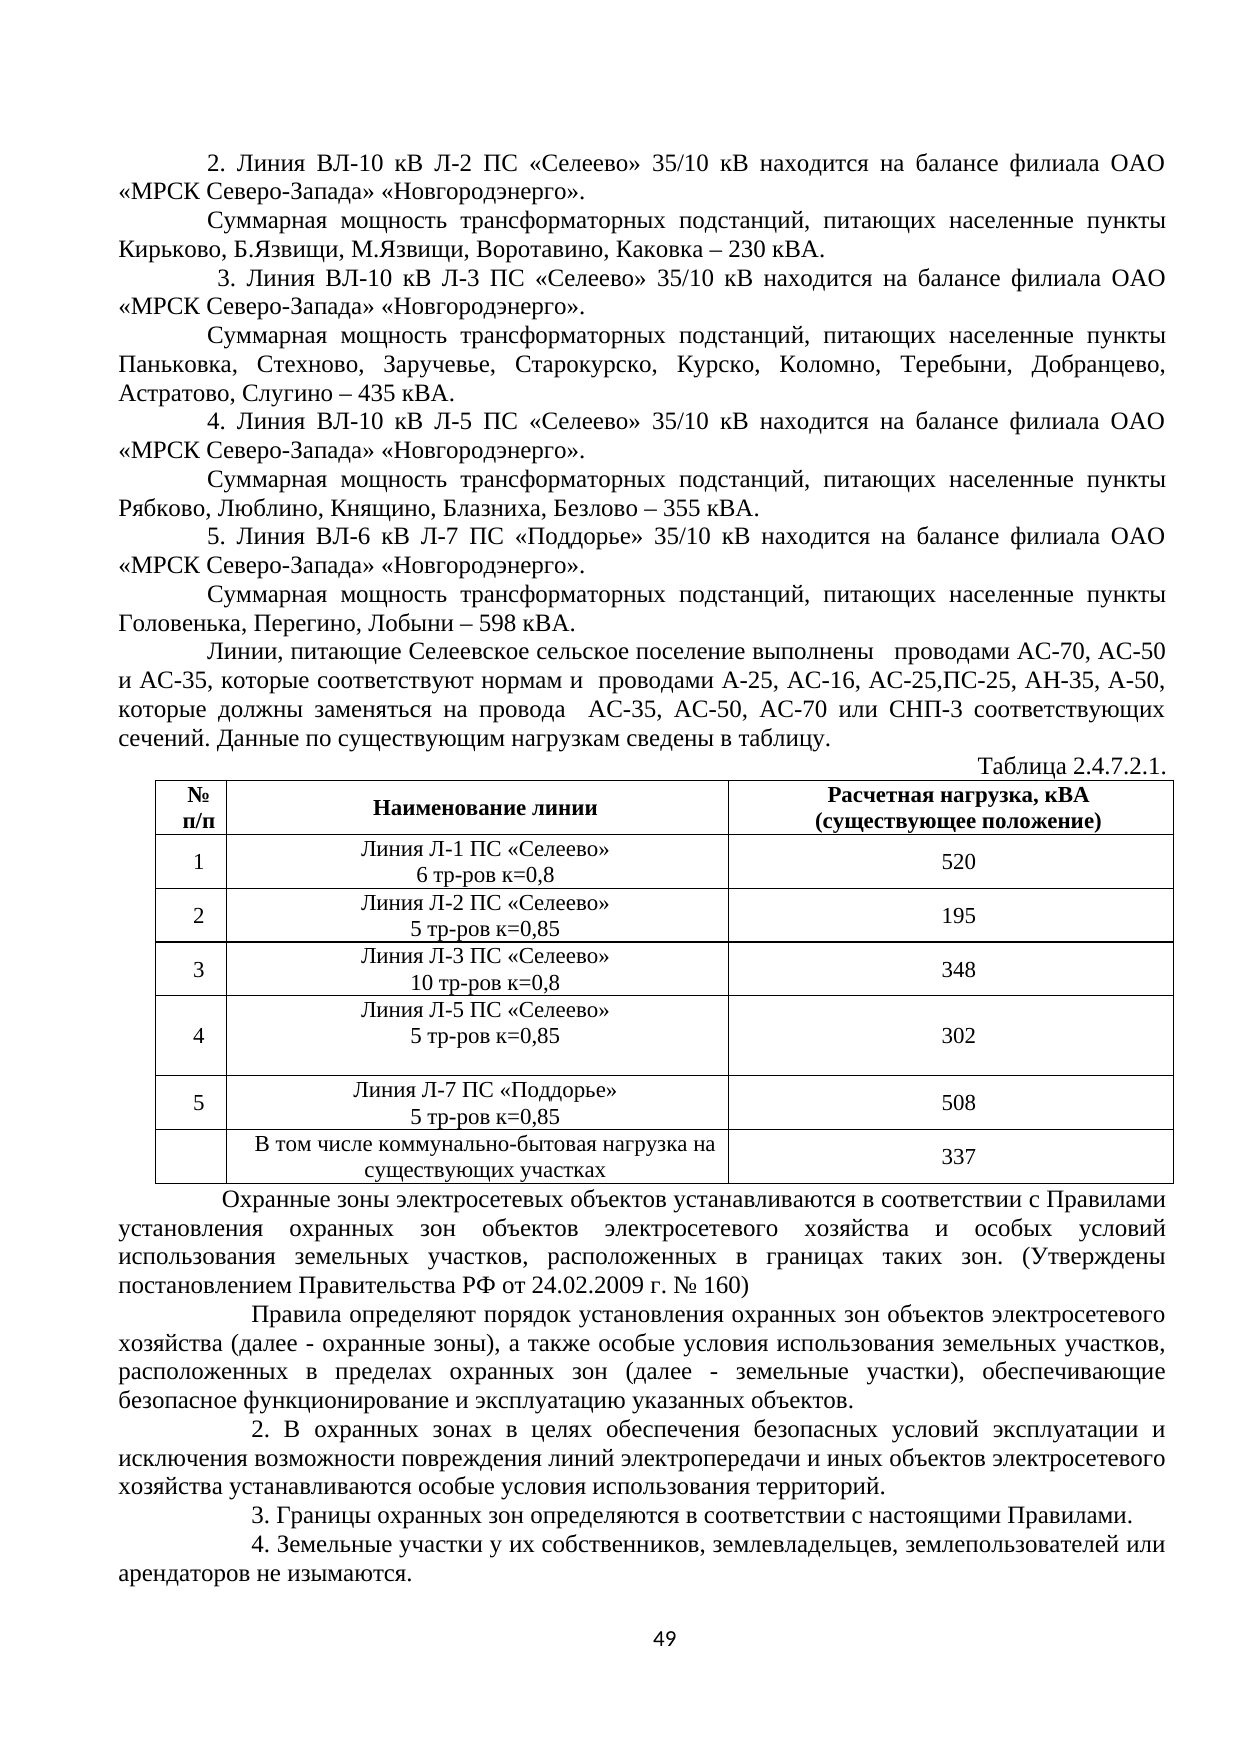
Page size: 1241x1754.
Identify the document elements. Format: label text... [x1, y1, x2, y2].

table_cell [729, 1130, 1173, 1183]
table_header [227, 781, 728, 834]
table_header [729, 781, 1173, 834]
text Правила определяют порядок установления охранных зон объектов электросетевого хозяйства (далее - охранные зоны), а также особые условия использования земельных участков, расположенных в пределах охранных зон (далее - земельные участки), обеспечивающие безопасное функционирование и эксплуатацию указанных объектов. [118, 1299, 1167, 1414]
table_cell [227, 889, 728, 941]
text 2. В охранных зонах в целях обеспечения безопасных условий эксплуатации и исключения возможности повреждения линий электропередачи и иных объектов электросетевого хозяйства устанавливаются особые условия использования территорий. [118, 1414, 1167, 1500]
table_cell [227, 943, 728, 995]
text Суммарная мощность трансформаторных подстанций, питающих населенные пункты Паньковка, Стехново, Заручевье, Старокурско, Курско, Коломно, Теребыни, Добранцево, Астратово, Слугино – 435 кВА. [118, 320, 1167, 406]
text 4. Линия ВЛ-10 кВ Л-5 ПС «Селеево» 35/10 кВ находится на балансе филиала ОАО «МРСК Северо-Запада» «Новгородэнерго». [118, 406, 1167, 464]
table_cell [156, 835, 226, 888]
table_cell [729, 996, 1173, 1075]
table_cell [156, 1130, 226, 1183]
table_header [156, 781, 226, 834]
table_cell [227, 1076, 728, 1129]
text 3. Границы охранных зон определяются в соответствии с настоящими Правилами. [118, 1500, 1167, 1529]
text Таблица 2.4.7.2.1. [118, 751, 1167, 780]
text Охранные зоны электросетевых объектов устанавливаются в соответствии с Правилами установления охранных зон объектов электросетевого хозяйства и особых условий использования земельных участков, расположенных в границах таких зон. (Утверждены постановлением Правительства РФ от 24.02.2009 г. № 160) [118, 1184, 1167, 1299]
text Суммарная мощность трансформаторных подстанций, питающих населенные пункты Головенька, Перегино, Лобыни – 598 кВА. [118, 579, 1167, 636]
text 4. Земельные участки у их собственников, землевладельцев, землепользователей или арендаторов не изымаются. [118, 1529, 1167, 1586]
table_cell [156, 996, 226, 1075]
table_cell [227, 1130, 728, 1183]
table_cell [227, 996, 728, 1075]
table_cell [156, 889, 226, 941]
text Суммарная мощность трансформаторных подстанций, питающих населенные пункты Кирьково, Б.Язвищи, М.Язвищи, Воротавино, Каковка – 230 кВА. [118, 205, 1167, 263]
text Линии, питающие Селеевское сельское поселение выполнены проводами АС-70, АС-50 и АС-35, которые соответствуют нормам и проводами А-25, АС-16, АС-25,ПС-25, АН-35, А-50, которые должны заменяться на провода АС-35, АС-50, АС-70 или СНП-3 соответствующих сечений. Данные по существующим нагрузкам сведены в таблицу. [118, 636, 1167, 751]
text Суммарная мощность трансформаторных подстанций, питающих населенные пункты Рябково, Люблино, Княщино, Блазниха, Безлово – 355 кВА. [118, 464, 1167, 521]
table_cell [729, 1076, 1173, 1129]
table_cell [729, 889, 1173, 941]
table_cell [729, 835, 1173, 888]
text 3. Линия ВЛ-10 кВ Л-3 ПС «Селеево» 35/10 кВ находится на балансе филиала ОАО «МРСК Северо-Запада» «Новгородэнерго». [118, 263, 1167, 320]
text 2. Линия ВЛ-10 кВ Л-2 ПС «Селеево» 35/10 кВ находится на балансе филиала ОАО «МРСК Северо-Запада» «Новгородэнерго». [118, 148, 1167, 205]
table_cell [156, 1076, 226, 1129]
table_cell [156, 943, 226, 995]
text 5. Линия ВЛ-6 кВ Л-7 ПС «Поддорье» 35/10 кВ находится на балансе филиала ОАО «МРСК Северо-Запада» «Новгородэнерго». [118, 521, 1167, 579]
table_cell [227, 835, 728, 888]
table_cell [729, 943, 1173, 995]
